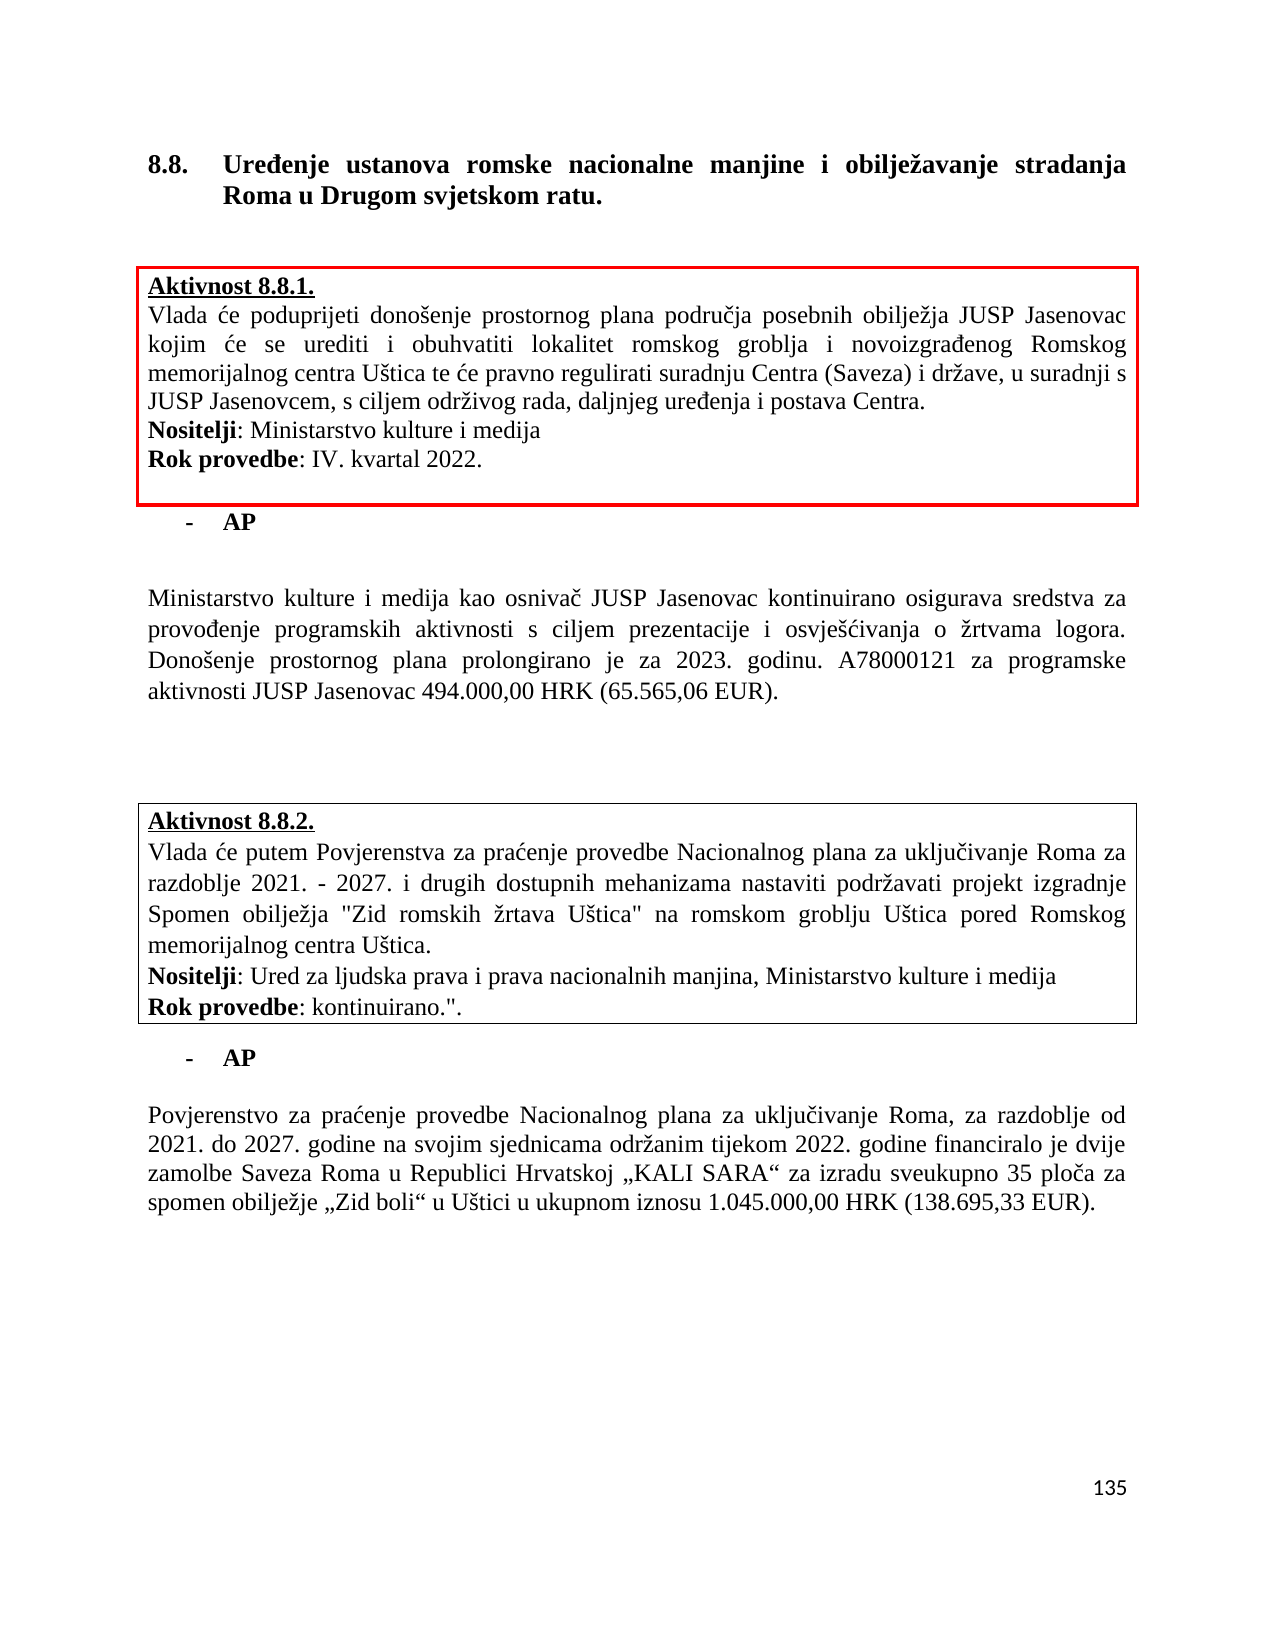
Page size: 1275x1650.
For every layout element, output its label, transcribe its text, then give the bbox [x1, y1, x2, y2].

list AP [185, 1043, 1127, 1072]
text Rok provedbe: kontinuirano.". [139, 989, 1136, 1023]
subtitle Povjerenstvo za praćenje provedbe Nacionalnog plana za uključivanje Roma, za razdoblje od 2021. do 2027. godine na svojim sjednicama održanim tijekom 2022. godine financiralo je dvije zamolbe Saveza Roma u Republici Hrvatskoj „KALI SARA“ za izradu sveukupno 35 ploča za spomen obilježje „Zid boli“ u Uštici u ukupnom iznosu 1.045.000,00 HRK (138.695,33 EUR). [148, 1100, 1127, 1215]
text Aktivnost 8.8.1. [139, 269, 1136, 300]
text Nositelji: Ured za ljudska prava i prava nacionalnih manjina, Ministarstvo kulture i medija [139, 958, 1136, 989]
list AP [185, 507, 1127, 535]
text Rok provedbe: IV. kvartal 2022. [148, 444, 1127, 473]
text Vlada će poduprijeti donošenje prostornog plana područja posebnih obilježja JUSP Jasenovac kojim će se urediti i obuhvatiti lokalitet romskog groblja i novoizgrađenog Romskog memorijalnog centra Uštica te će pravno regulirati suradnju Centra (Saveza) i države, u suradnji s JUSP Jasenovcem, s ciljem održivog rada, daljnjeg uređenja i postava Centra. [148, 300, 1127, 415]
text Aktivnost 8.8.2. [139, 804, 1136, 834]
text Vlada će putem Povjerenstva za praćenje provedbe Nacionalnog plana za uključivanje Roma za razdoblje 2021. - 2027. i drugih dostupnih mehanizama nastaviti podržavati projekt izgradnje Spomen obilježja "Zid romskih žrtava Uštica" na romskom groblju Uštica pored Romskog memorijalnog centra Uštica. [139, 834, 1136, 958]
text Ministarstvo kulture i medija kao osnivač JUSP Jasenovac kontinuirano osigurava sredstva za provođenje programskih aktivnosti s ciljem prezentacije i osvješćivanja o žrtvama logora. Donošenje prostornog plana prolongirano je za 2023. godinu. A78000121 za programske aktivnosti JUSP Jasenovac 494.000,00 HRK (65.565,06 EUR). [148, 583, 1127, 705]
list Uređenje ustanova romske nacionalne manjine i obilježavanje stradanja Roma u Drugom svjetskom ratu. [148, 148, 1127, 210]
text Nositelji: Ministarstvo kulture i medija [148, 415, 1127, 444]
